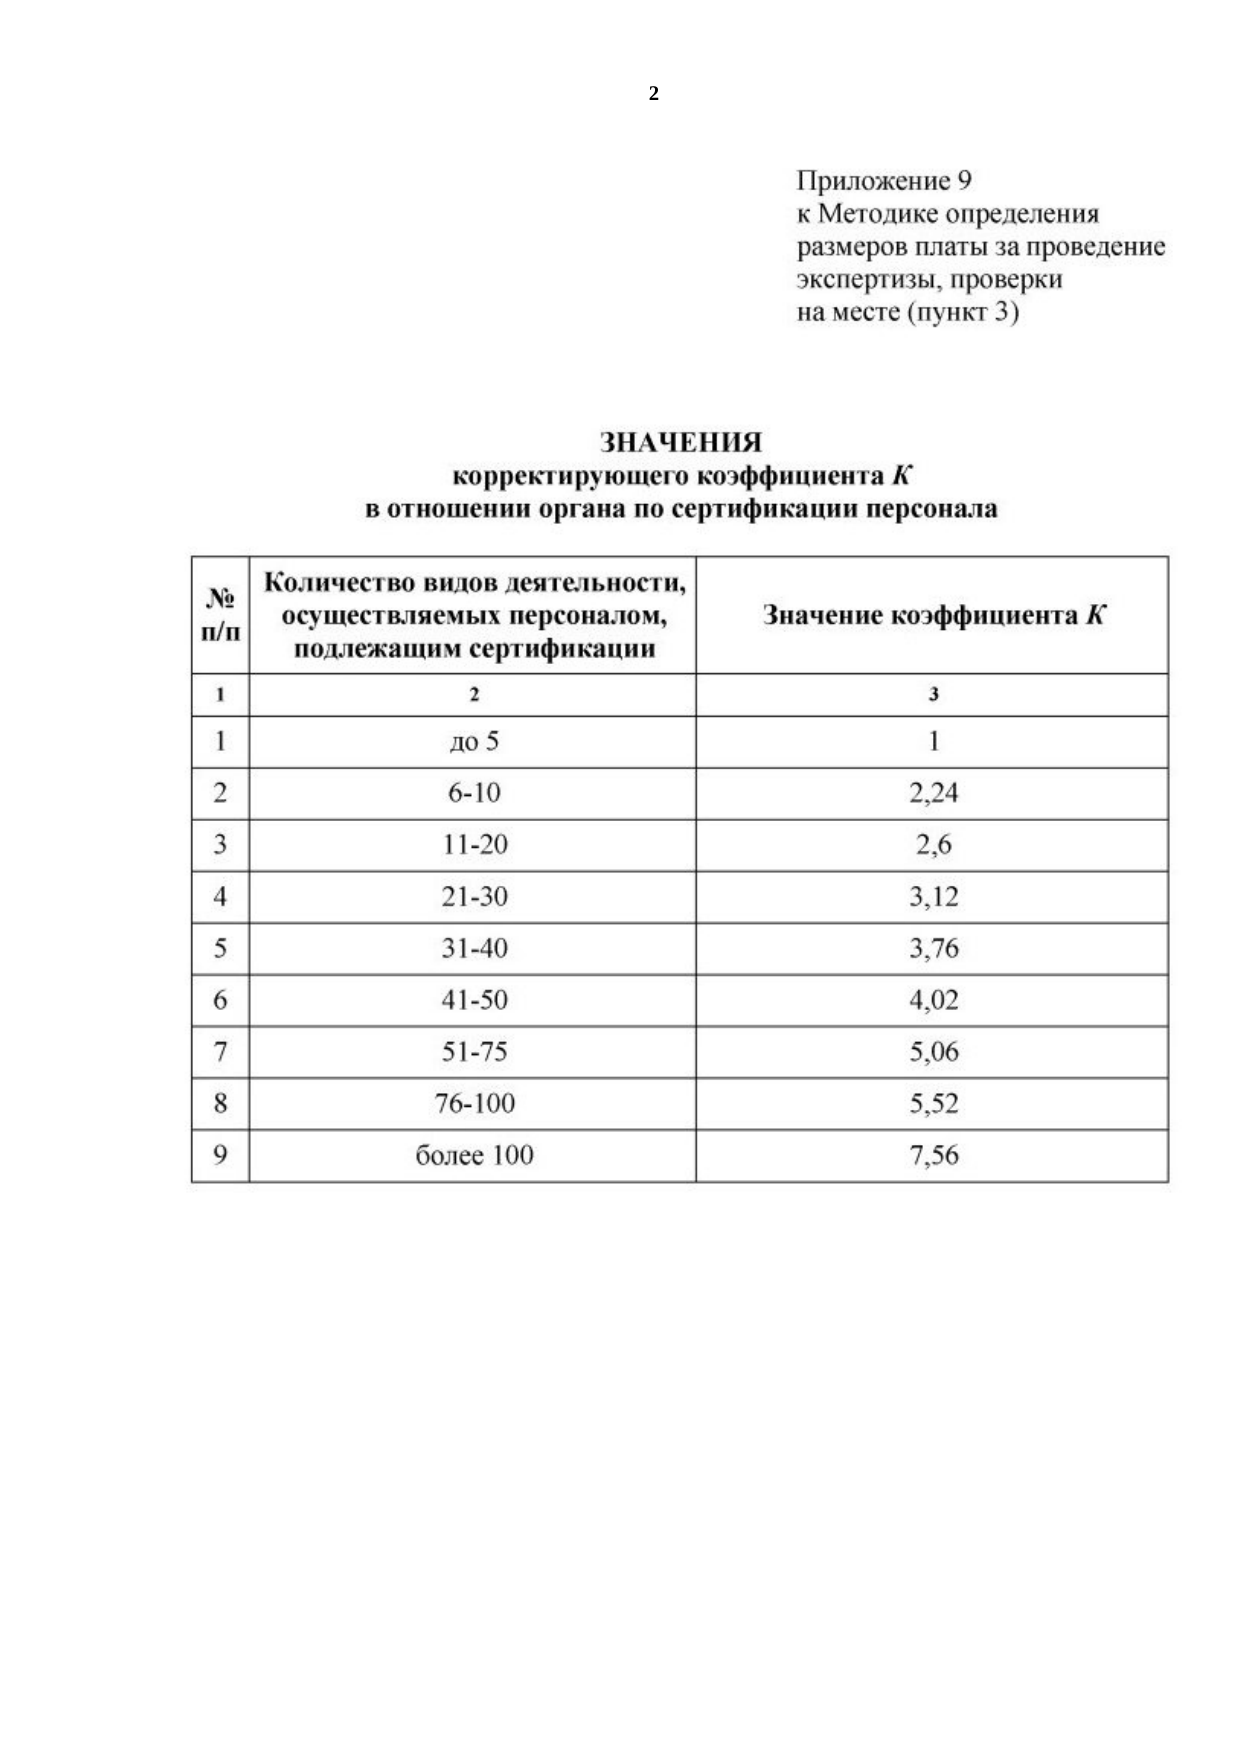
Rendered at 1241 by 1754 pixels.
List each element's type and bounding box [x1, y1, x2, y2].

picture [173, 120, 1182, 1205]
